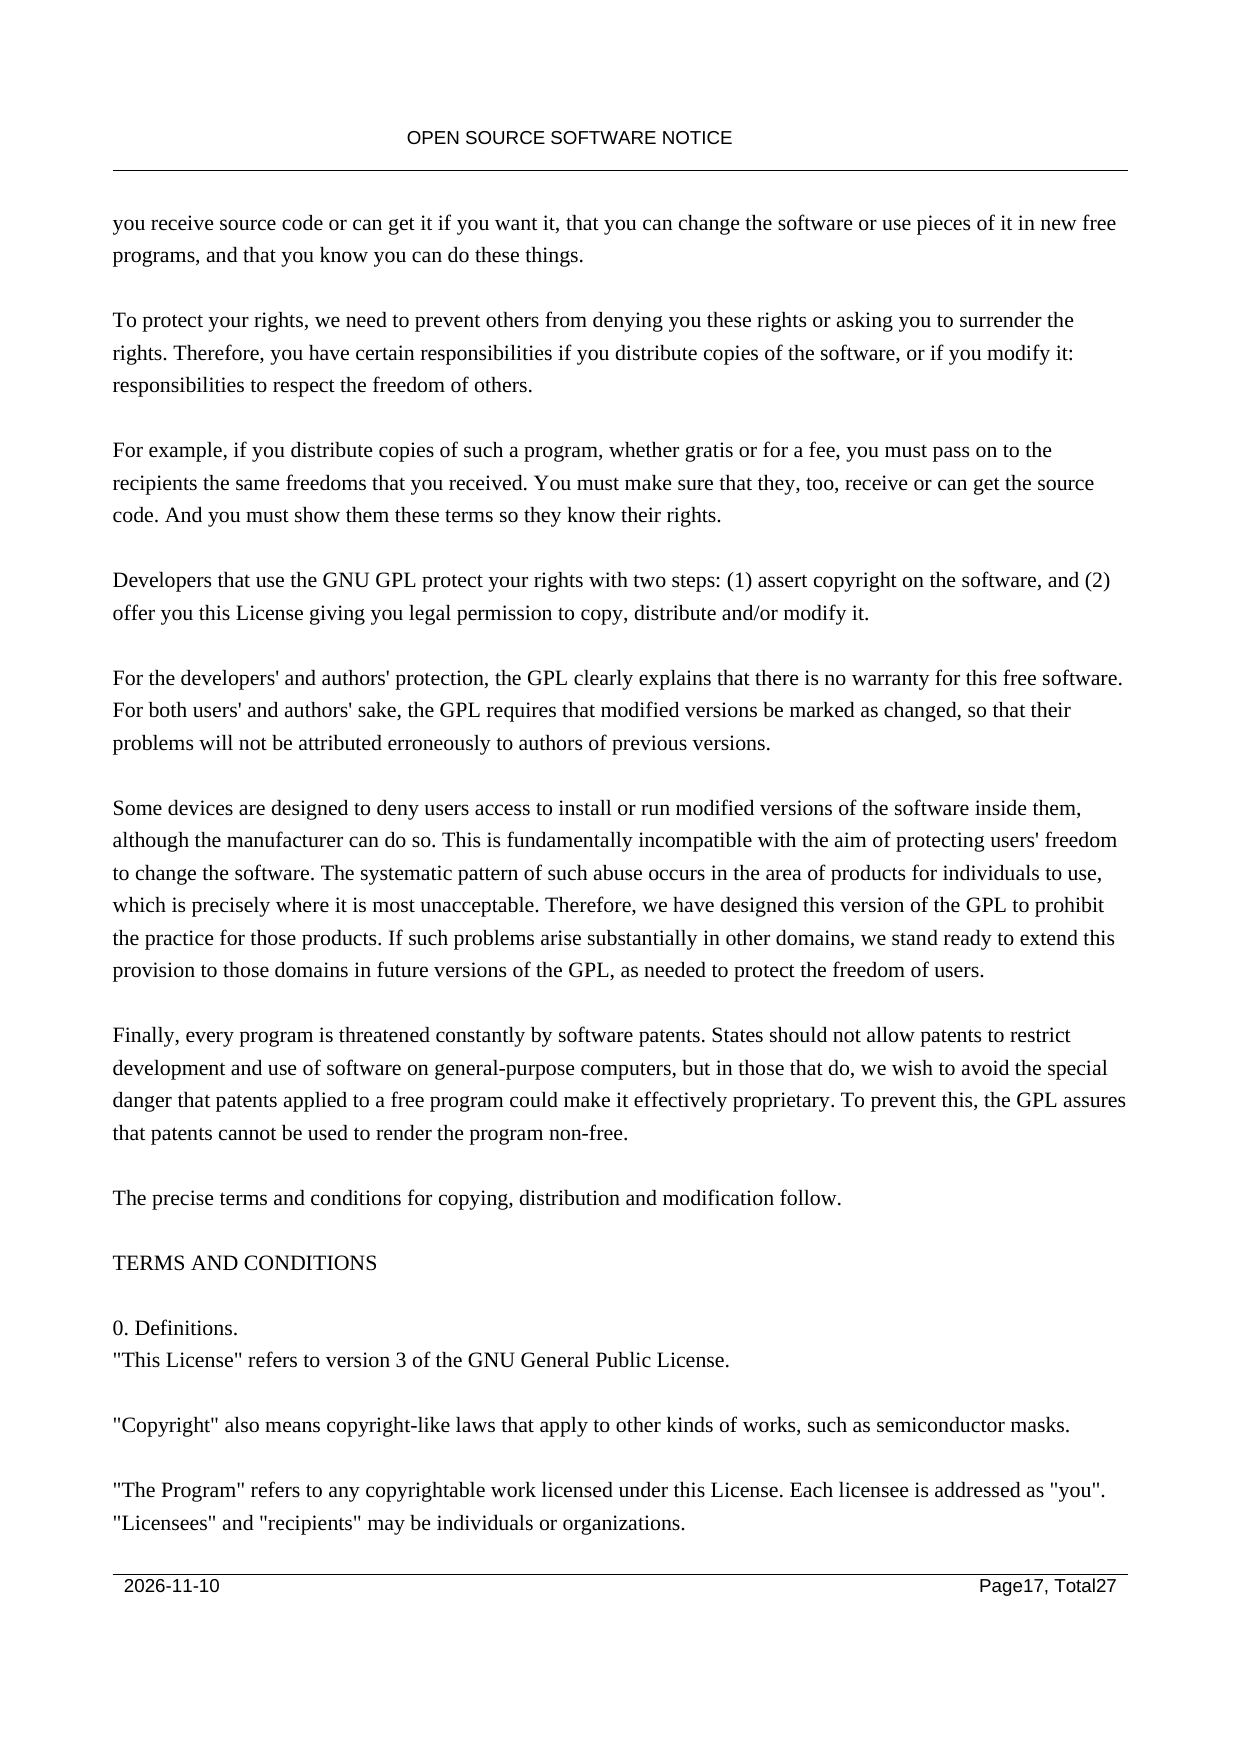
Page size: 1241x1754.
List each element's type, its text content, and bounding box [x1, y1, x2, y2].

text TERMS AND CONDITIONS [112, 1246, 1128, 1279]
text Some devices are designed to deny users access to install or run modified versions of the software inside them, although the manufacturer can do so. This is fundamentally incompatible with the aim of protecting users' freedom to change the software. The systematic pattern of such abuse occurs in the area of products for individuals to use, which is precisely where it is most unacceptable. Therefore, we have designed this version of the GPL to prohibit the practice for those products. If such problems arise substantially in other domains, we stand ready to extend this provision to those domains in future versions of the GPL, as needed to protect the freedom of users. [112, 791, 1128, 986]
text "The Program" refers to any copyrightable work licensed under this License. Each licensee is addressed as "you". "Licensees" and "recipients" may be individuals or organizations. [112, 1474, 1128, 1539]
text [112, 206, 1128, 271]
text To protect your rights, we need to prevent others from denying you these rights or asking you to surrender the rights. Therefore, you have certain responsibilities if you distribute copies of the software, or if you modify it: responsibilities to respect the freedom of others. [112, 304, 1128, 401]
text Finally, every program is threatened constantly by software patents. States should not allow patents to restrict development and use of software on general-purpose computers, but in those that do, we wish to avoid the special danger that patents applied to a free program could make it effectively proprietary. To prevent this, the GPL assures that patents cannot be used to render the program non-free. [112, 1019, 1128, 1149]
text For the developers' and authors' protection, the GPL clearly explains that there is no warranty for this free software. For both users' and authors' sake, the GPL requires that modified versions be marked as changed, so that their problems will not be attributed erroneously to authors of previous versions. [112, 661, 1128, 759]
text 0. Definitions. [112, 1311, 1128, 1344]
text The precise terms and conditions for copying, distribution and modification follow. [112, 1181, 1128, 1214]
text For example, if you distribute copies of such a program, whether gratis or for a fee, you must pass on to the recipients the same freedoms that you received. You must make sure that they, too, receive or can get the source code. And you must show them these terms so they know their rights. [112, 434, 1128, 531]
text "Copyright" also means copyright-like laws that apply to other kinds of works, such as semiconductor masks. [112, 1409, 1128, 1441]
text Developers that use the GNU GPL protect your rights with two steps: (1) assert copyright on the software, and (2) offer you this License giving you legal permission to copy, distribute and/or modify it. [112, 564, 1128, 629]
text "This License" refers to version 3 of the GNU General Public License. [112, 1344, 1128, 1376]
